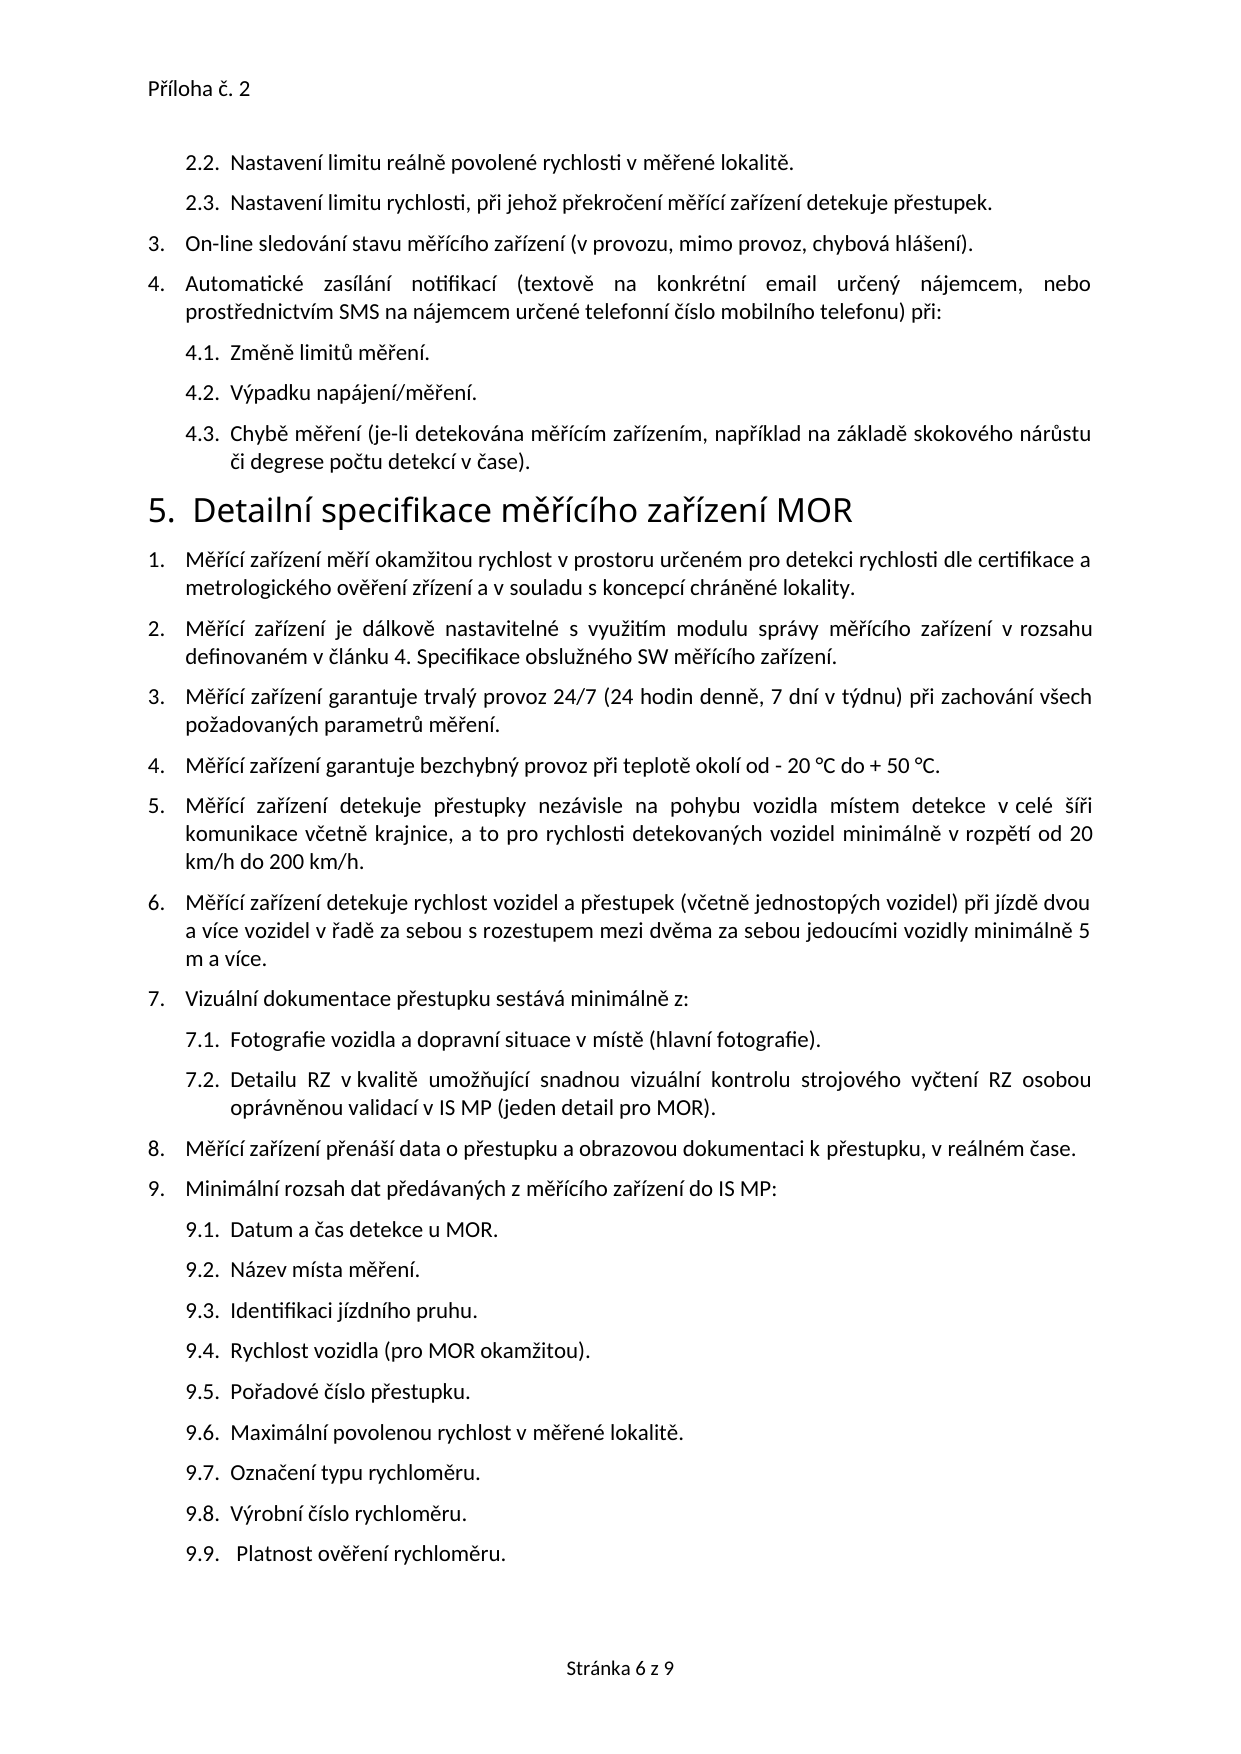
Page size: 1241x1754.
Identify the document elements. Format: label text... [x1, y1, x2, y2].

list Maximální povolenou rychlost v měřené lokalitě. [185, 1418, 1093, 1446]
list Označení typu rychloměru. [185, 1458, 1093, 1486]
subtitle Detailní specifikace měřícího zařízení MOR [148, 487, 1093, 533]
list Nastavení limitu rychlosti, při jehož překročení měřící zařízení detekuje přestupek. [185, 188, 1093, 216]
list Název místa měření. [185, 1256, 1093, 1284]
list Nastavení limitu reálně povolené rychlosti v měřené lokalitě. [185, 148, 1093, 176]
list Platnost ověření rychloměru. [185, 1539, 1093, 1567]
list Měřící zařízení garantuje trvalý provoz 24/7 (24 hodin denně, 7 dní v týdnu) při zachování všech požadovaných parametrů měření. [148, 682, 1093, 738]
list Měřící zařízení detekuje rychlost vozidel a přestupek (včetně jednostopých vozidel) při jízdě dvou a více vozidel v řadě za sebou s rozestupem mezi dvěma za sebou jedoucími vozidly minimálně 5 m a více. [148, 888, 1093, 972]
list Fotografie vozidla a dopravní situace v místě (hlavní fotografie). [185, 1025, 1093, 1053]
list Automatické zasílání notifikací (textově na konkrétní email určený nájemcem, nebo prostřednictvím SMS na nájemcem určené telefonní číslo mobilního telefonu) při: [148, 269, 1093, 325]
list Výrobní číslo rychloměru. [185, 1499, 1093, 1527]
list Měřící zařízení přenáší data o přestupku a obrazovou dokumentaci k přestupku, v reálném čase. [148, 1134, 1093, 1162]
list Identifikaci jízdního pruhu. [185, 1296, 1093, 1324]
list Pořadové číslo přestupku. [185, 1377, 1093, 1405]
list Detailu RZ v kvalitě umožňující snadnou vizuální kontrolu strojového vyčtení RZ osobou oprávněnou validací v IS MP (jeden detail pro MOR). [185, 1066, 1093, 1122]
list Výpadku napájení/měření. [185, 378, 1093, 406]
list Měřící zařízení je dálkově nastavitelné s využitím modulu správy měřícího zařízení v rozsahu definovaném v článku 4. Specifikace obslužného SW měřícího zařízení. [148, 614, 1093, 670]
list Měřící zařízení měří okamžitou rychlost v prostoru určeném pro detekci rychlosti dle certifikace a metrologického ověření zřízení a v souladu s koncepcí chráněné lokality. [148, 545, 1093, 601]
list Měřící zařízení garantuje bezchybný provoz při teplotě okolí od - 20 °C do + 50 °C. [148, 751, 1093, 779]
list Vizuální dokumentace přestupku sestává minimálně z: [148, 984, 1093, 1012]
list Rychlost vozidla (pro MOR okamžitou). [185, 1337, 1093, 1365]
list Změně limitů měření. [185, 338, 1093, 366]
list Chybě měření (je-li detekována měřícím zařízením, například na základě skokového nárůstu či degrese počtu detekcí v čase). [185, 419, 1093, 475]
list On-line sledování stavu měřícího zařízení (v provozu, mimo provoz, chybová hlášení). [148, 229, 1093, 257]
list Měřící zařízení detekuje přestupky nezávisle na pohybu vozidla místem detekce v celé šíři komunikace včetně krajnice, a to pro rychlosti detekovaných vozidel minimálně v rozpětí od 20 km/h do 200 km/h. [148, 791, 1093, 875]
list Datum a čas detekce u MOR. [185, 1215, 1093, 1243]
list Minimální rozsah dat předávaných z měřícího zařízení do IS MP: [148, 1174, 1093, 1203]
